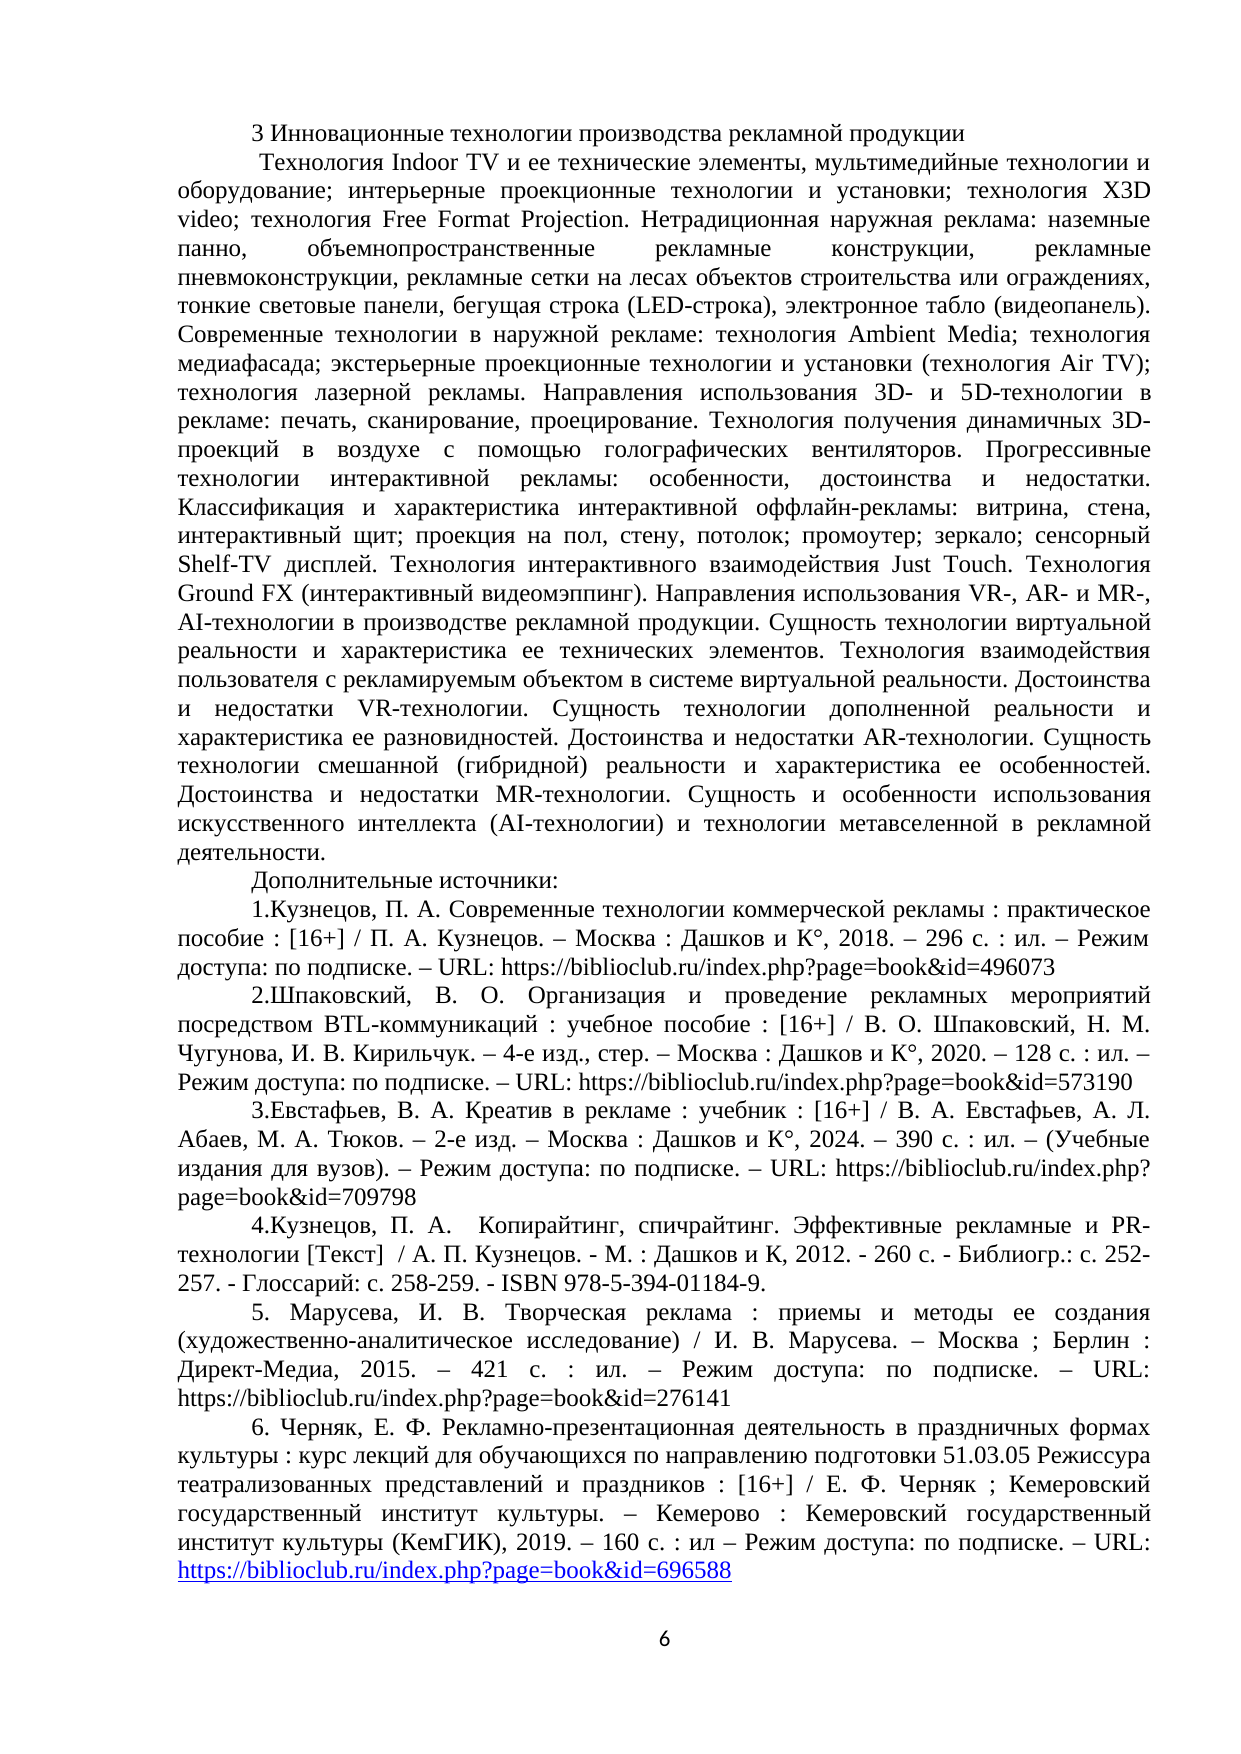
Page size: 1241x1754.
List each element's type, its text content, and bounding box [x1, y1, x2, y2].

text 4.Кузнецов, П. А. Копирайтинг, спичрайтинг. Эффективные рекламные и PR-технологии [Текст] / А. П. Кузнецов. - М. : Дашков и К, 2012. - 260 с. - Библиогр.: с. 252-257. - Глоссарий: с. 258-259. - ISBN 978-5-394-01184-9. [177, 1211, 1152, 1297]
text 1.Кузнецов, П. А. Современные технологии коммерческой рекламы : практическое пособие : [16+] / П. А. Кузнецов. – Москва : Дашков и К°, 2018. – 296 с. : ил. – Режим доступа: по подписке. – URL: https://biblioclub.ru/index.php?page=book&id=496073 [177, 894, 1152, 981]
text 5. Марусева, И. В. Творческая реклама : приемы и методы ее создания (художественно-аналитическое исследование) / И. В. Марусева. – Москва ; Берлин : Директ-Медиа, 2015. – 421 с. : ил. – Режим доступа: по подписке. – URL: https://biblioclub.ru/index.php?page=book&id=276141 [177, 1297, 1152, 1412]
text 2.Шпаковский, В. О. Организация и проведение рекламных мероприятий посредством BTL-коммуникаций : учебное пособие : [16+] / В. О. Шпаковский, Н. М. Чугунова, И. В. Кирильчук. – 4-е изд., стер. – Москва : Дашков и К°, 2020. – 128 с. : ил. – Режим доступа: по подписке. – URL: https://biblioclub.ru/index.php?page=book&id=573190 [177, 981, 1152, 1096]
text Технология Indoor TV и ее технические элементы, мультимедийные технологии и оборудование; интерьерные проекционные технологии и установки; технология X3D video; технология Free Format Projection. Нетрадиционная наружная реклама: наземные панно, объемнопространственные рекламные конструкции, рекламные пневмоконструкции, рекламные сетки на лесах объектов строительства или ограждениях, тонкие световые панели, бегущая строка (LED-строка), электронное табло (видеопанель). Современные технологии в наружной рекламе: технология Ambient Media; технология медиафасада; экстерьерные проекционные технологии и установки (технология Air TV); технология лазерной рекламы. Направления использования 3D- и 5D-технологии в рекламе: печать, сканирование, проецирование. Технология получения динамичных 3D-проекций в воздухе с помощью голографических вентиляторов. Прогрессивные технологии интерактивной рекламы: особенности, достоинства и недостатки. Классификация и характеристика интерактивной оффлайн-рекламы: витрина, стена, интерактивный щит; проекция на пол, стену, потолок; промоутер; зеркало; сенсорный Shelf-TV дисплей. Технология интерактивного взаимодействия Just Touch. Технология Ground FX (интерактивный видеомэппинг). Направления использования VR-, AR- и MR-, AI-технологии в производстве рекламной продукции. Сущность технологии виртуальной реальности и характеристика ее технических элементов. Технология взаимодействия пользователя с рекламируемым объектом в системе виртуальной реальности. Достоинства и недостатки VR-технологии. Сущность технологии дополненной реальности и характеристика ее разновидностей. Достоинства и недостатки AR-технологии. Сущность технологии смешанной (гибридной) реальности и характеристика ее особенностей. Достоинства и недостатки MR-технологии. Сущность и особенности использования искусственного интеллекта (AI-технологии) и технологии метавселенной в рекламной деятельности. [177, 147, 1152, 866]
text 6. Черняк, Е. Ф. Рекламно-презентационная деятельность в праздничных формах культуры : курс лекций для обучающихся по направлению подготовки 51.03.05 Режиссура театрализованных представлений и праздников : [16+] / Е. Ф. Черняк ; Кемеровский государственный институт культуры. – Кемерово : Кемеровский государственный институт культуры (КемГИК), 2019. – 160 с. : ил – Режим доступа: по подписке. – URL: https://biblioclub.ru/index.php?page=book&id=696588 [177, 1412, 1152, 1584]
text 3.Евстафьев, В. А. Креатив в рекламе : учебник : [16+] / В. А. Евстафьев, А. Л. Абаев, М. А. Тюков. – 2-е изд. – Москва : Дашков и К°, 2024. – 390 с. : ил. – (Учебные издания для вузов). – Режим доступа: по подписке. – URL: https://biblioclub.ru/index.php?page=book&id=709798 [177, 1096, 1152, 1211]
text 3 Инновационные технологии производства рекламной продукции [177, 118, 1152, 147]
text Дополнительные источники: [177, 866, 1152, 894]
